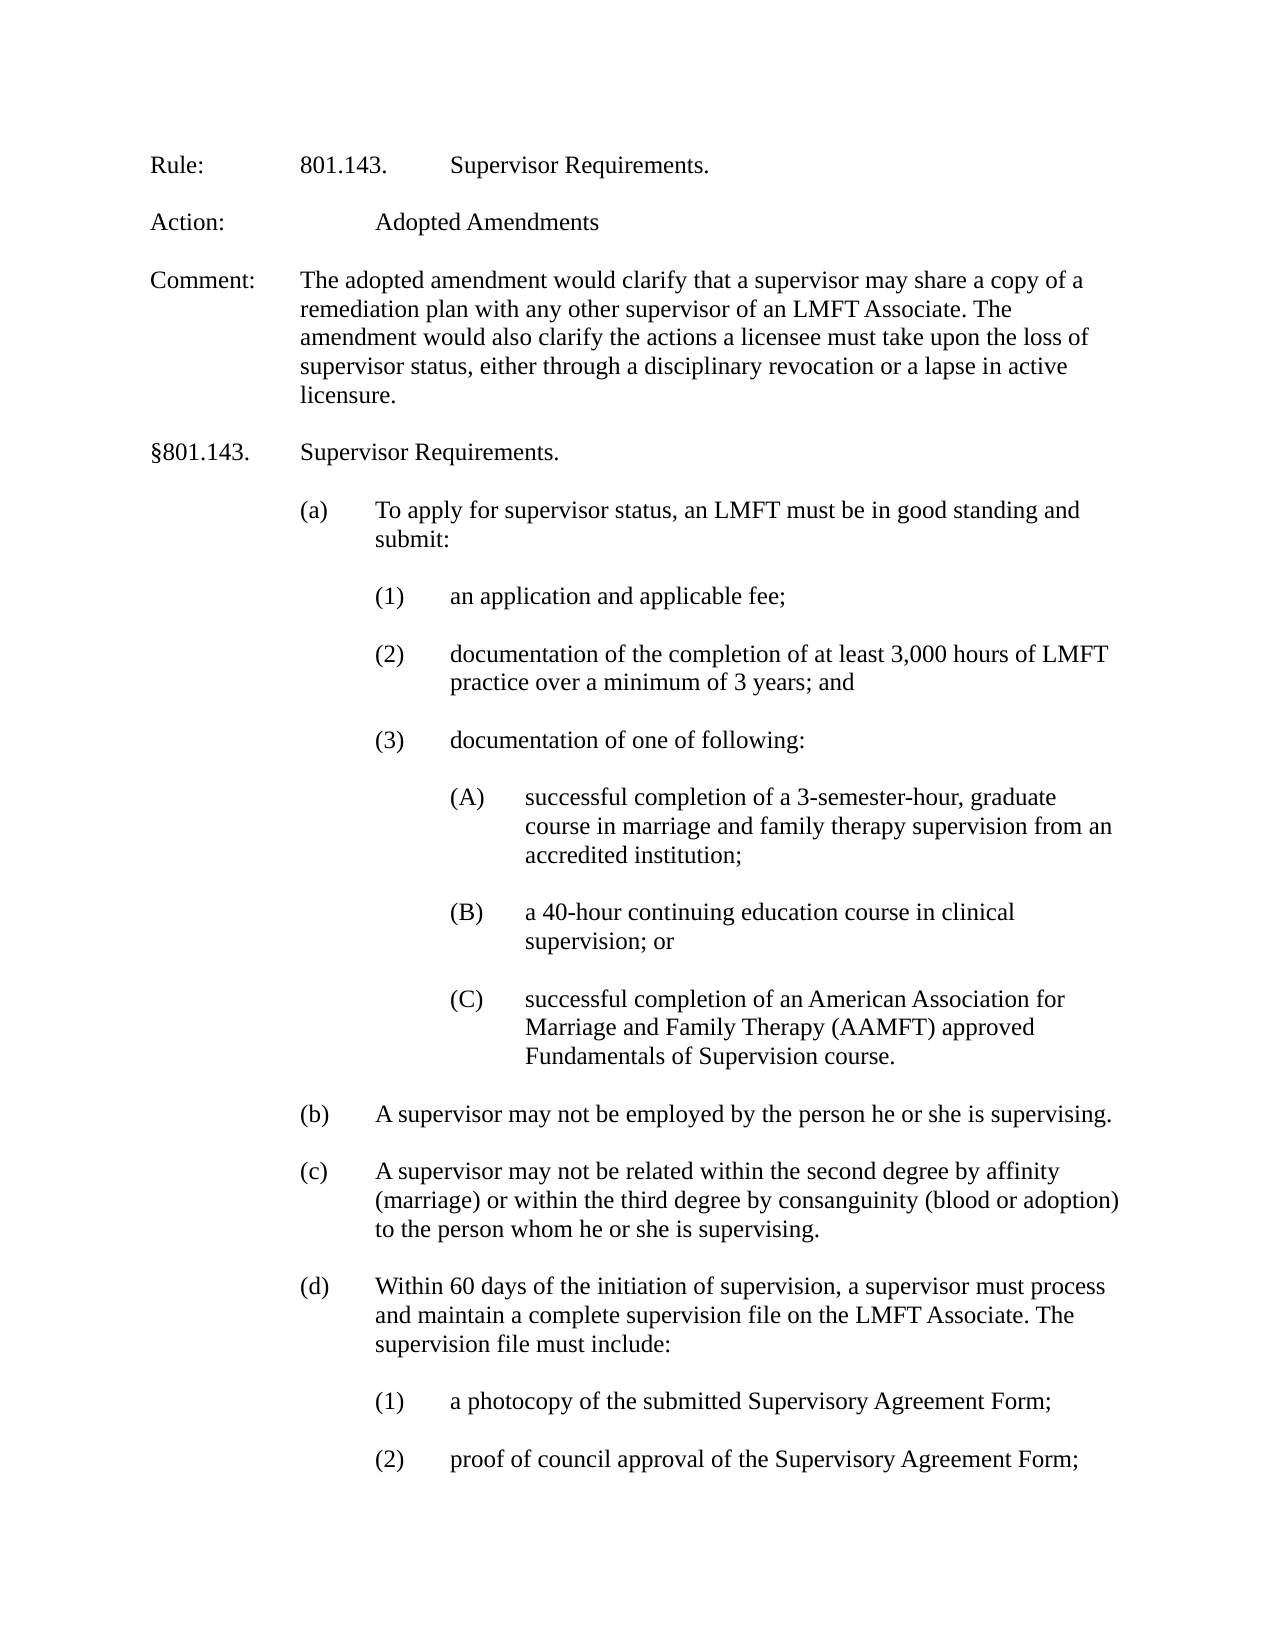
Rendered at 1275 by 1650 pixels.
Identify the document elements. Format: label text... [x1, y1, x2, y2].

text (2) documentation of the completion of at least 3,000 hours of LMFT practice over a minimum of 3 years; and [375, 639, 1125, 696]
text (A) successful completion of a 3-semester-hour, graduate course in marriage and family therapy supervision from an accredited institution; [450, 782, 1125, 869]
text Rule: 801.143. Supervisor Requirements. [150, 150, 1125, 179]
text (3) documentation of one of following: [300, 725, 1125, 754]
text (c) A supervisor may not be related within the second degree by affinity (marriage) or within the third degree by consanguinity (blood or adoption) to the person whom he or she is supervising. [300, 1156, 1125, 1242]
text (a) To apply for supervisor status, an LMFT must be in good standing and submit: [300, 495, 1125, 552]
text (C) successful completion of an American Association for Marriage and Family Therapy (AAMFT) approved Fundamentals of Supervision course. [450, 984, 1125, 1070]
text (d) Within 60 days of the initiation of supervision, a supervisor must process and maintain a complete supervision file on the LMFT Associate. The supervision file must include: [300, 1271, 1125, 1357]
text (1) a photocopy of the submitted Supervisory Agreement Form; [300, 1386, 1125, 1415]
text (b) A supervisor may not be employed by the person he or she is supervising. [225, 1099, 1125, 1127]
text (1) an application and applicable fee; [300, 581, 1125, 610]
text (2) proof of council approval of the Supervisory Agreement Form; [300, 1444, 1125, 1472]
text Comment: The adopted amendment would clarify that a supervisor may share a copy of a remediation plan with any other supervisor of an LMFT Associate. The amendment would also clarify the actions a licensee must take upon the loss of supervisor status, either through a disciplinary revocation or a lapse in active licensure. [150, 265, 1125, 409]
text §801.143. Supervisor Requirements. [150, 437, 1125, 466]
text (B) a 40-hour continuing education course in clinical supervision; or [450, 897, 1125, 955]
text Action: Adopted Amendments [150, 207, 1125, 236]
